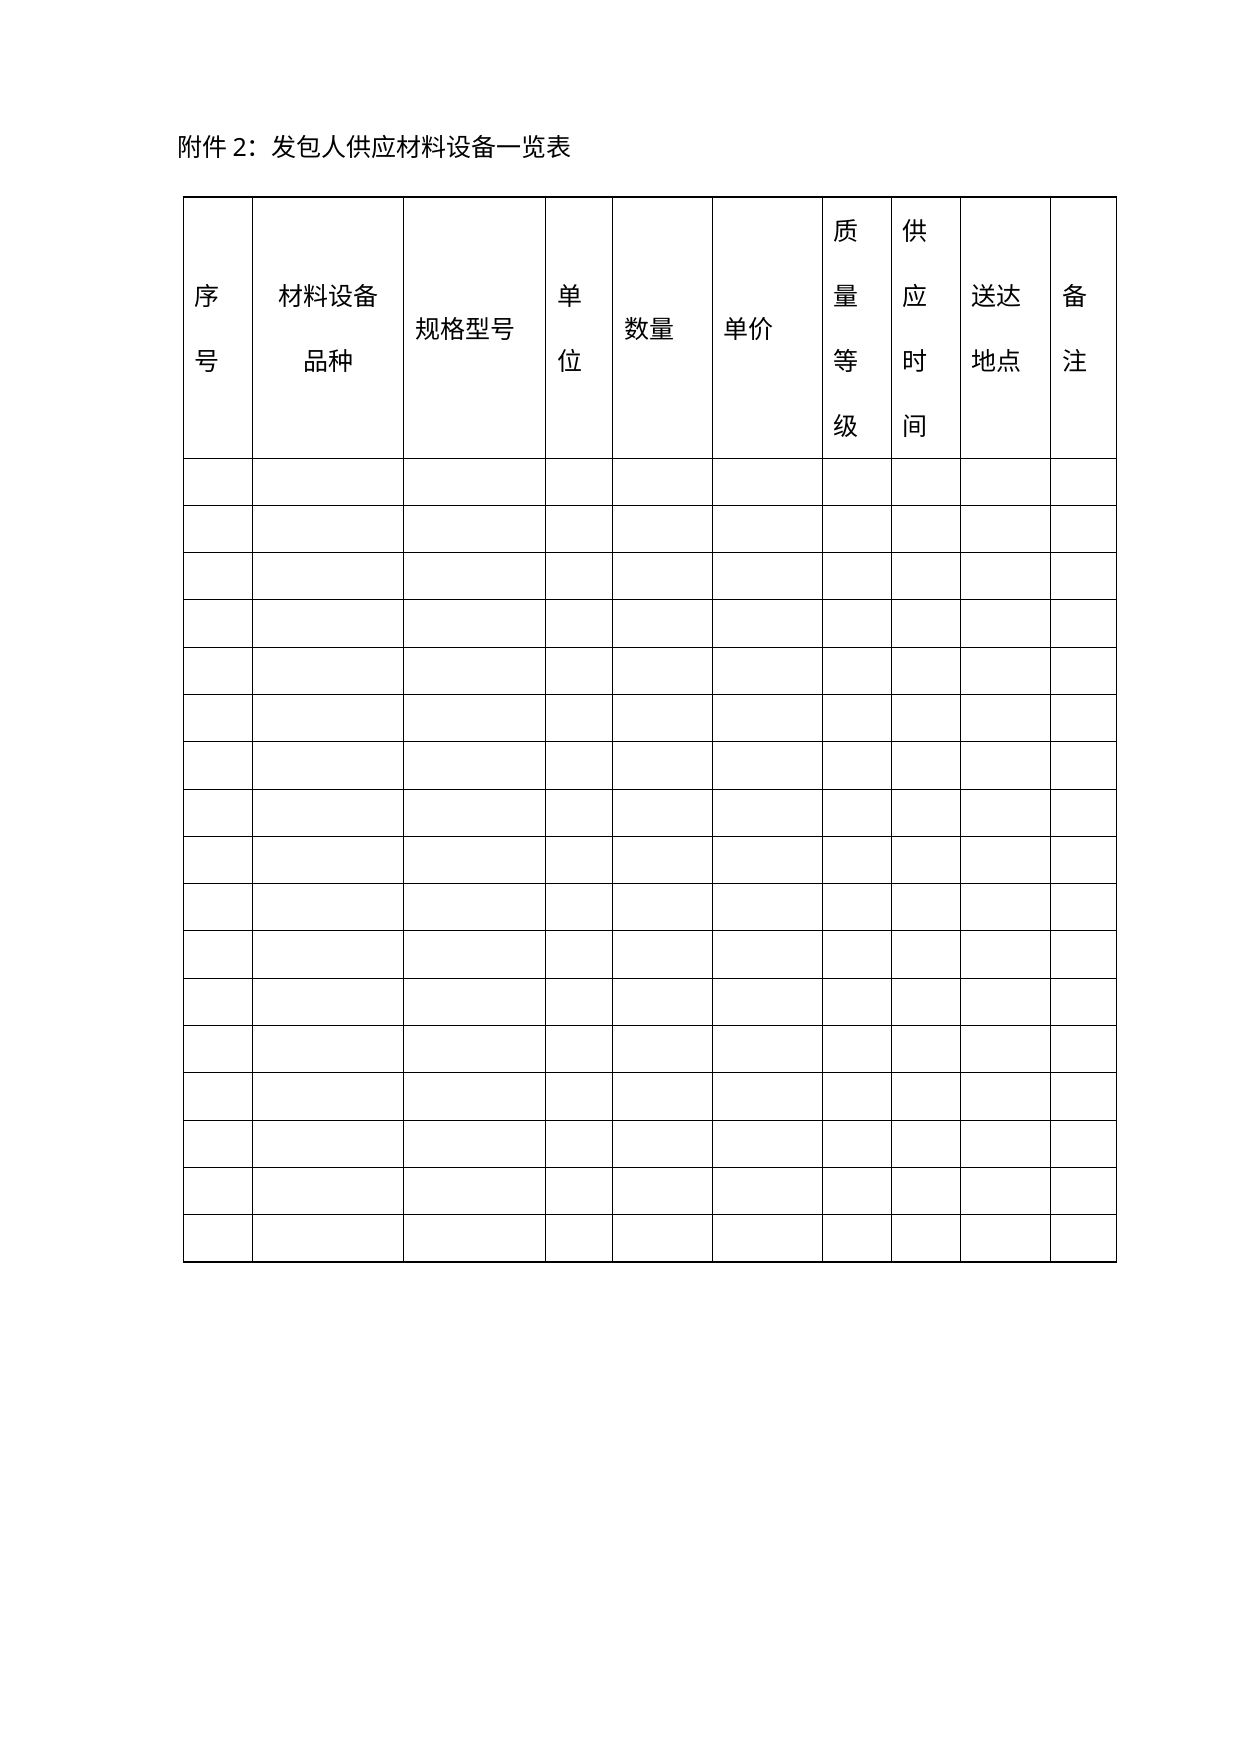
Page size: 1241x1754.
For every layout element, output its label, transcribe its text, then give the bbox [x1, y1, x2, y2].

table_cell [613, 979, 712, 1025]
table_cell [1051, 506, 1116, 552]
table_cell [713, 837, 822, 883]
table_cell [892, 1026, 960, 1072]
table_cell [546, 506, 612, 552]
table_cell [253, 695, 403, 741]
table_cell [253, 553, 403, 599]
table_cell [184, 742, 252, 788]
table_cell [713, 979, 822, 1025]
table_cell [184, 1121, 252, 1167]
table_cell [823, 648, 891, 694]
table_cell [613, 931, 712, 978]
table_cell [1051, 695, 1116, 741]
table_cell [613, 506, 712, 552]
table_cell [253, 1073, 403, 1119]
table_cell [404, 459, 545, 505]
table_cell [961, 884, 1050, 930]
table_cell [961, 553, 1050, 599]
table_cell [613, 837, 712, 883]
table_cell [713, 695, 822, 741]
table_cell [253, 837, 403, 883]
table_cell [961, 459, 1050, 505]
table_header 单价 [713, 198, 822, 457]
table_cell [404, 931, 545, 978]
table_cell [961, 931, 1050, 978]
table_cell [546, 553, 612, 599]
table_header 送达 地点 [961, 198, 1050, 457]
table_cell [613, 742, 712, 788]
table_cell [1051, 884, 1116, 930]
table_cell [713, 1121, 822, 1167]
table_cell [404, 837, 545, 883]
table_cell [892, 837, 960, 883]
table_cell [713, 600, 822, 647]
table_cell [823, 931, 891, 978]
table_cell [713, 506, 822, 552]
table_cell [892, 979, 960, 1025]
table_cell [613, 459, 712, 505]
table_cell [1051, 553, 1116, 599]
table_cell [823, 1121, 891, 1167]
table_cell [1051, 1073, 1116, 1119]
table_cell [823, 553, 891, 599]
table_cell [892, 1073, 960, 1119]
table_cell [961, 979, 1050, 1025]
table_header 单位 [546, 198, 612, 457]
table_cell [404, 1026, 545, 1072]
table_cell [713, 931, 822, 978]
table_cell [184, 553, 252, 599]
table_cell [404, 1121, 545, 1167]
table_cell [546, 1121, 612, 1167]
table_cell [713, 790, 822, 836]
table_cell [184, 648, 252, 694]
table_cell [184, 1215, 252, 1261]
table_header 规格型号 [404, 198, 545, 457]
table_cell [892, 506, 960, 552]
table_cell [613, 600, 712, 647]
table_cell [613, 1121, 712, 1167]
table_cell [823, 1073, 891, 1119]
table_cell [546, 742, 612, 788]
table_cell [613, 648, 712, 694]
table_cell [961, 695, 1050, 741]
table_cell [823, 1168, 891, 1214]
table_cell [253, 459, 403, 505]
table_cell [404, 600, 545, 647]
table_header 材料设备 品种 [253, 198, 403, 457]
table_cell [892, 553, 960, 599]
table_cell [1051, 742, 1116, 788]
table_cell [404, 1073, 545, 1119]
table_cell [823, 837, 891, 883]
table_cell [546, 695, 612, 741]
table_cell [892, 884, 960, 930]
table_cell [613, 1215, 712, 1261]
table_cell [546, 837, 612, 883]
table_cell [184, 695, 252, 741]
table_header 序号 [184, 198, 252, 457]
table_cell [184, 600, 252, 647]
table_cell [184, 459, 252, 505]
table_cell [823, 600, 891, 647]
table_cell [184, 1026, 252, 1072]
table_cell [892, 931, 960, 978]
table_cell [253, 1026, 403, 1072]
table_cell [546, 1215, 612, 1261]
table_cell [961, 506, 1050, 552]
table_cell [713, 1215, 822, 1261]
table_cell [1051, 1215, 1116, 1261]
table_cell [961, 600, 1050, 647]
table_cell [613, 695, 712, 741]
table_cell [892, 600, 960, 647]
table_cell [253, 1121, 403, 1167]
table_cell [823, 790, 891, 836]
table_cell [892, 459, 960, 505]
table_cell [253, 1168, 403, 1214]
table_cell [823, 742, 891, 788]
table_cell [546, 790, 612, 836]
table_cell [892, 1168, 960, 1214]
table_cell [404, 553, 545, 599]
table_cell [892, 742, 960, 788]
table_cell [253, 1215, 403, 1261]
table_cell [961, 648, 1050, 694]
table_cell [253, 884, 403, 930]
table_cell [546, 979, 612, 1025]
table_cell [404, 884, 545, 930]
table_cell [184, 1168, 252, 1214]
table_header 供应 时间 [892, 198, 960, 457]
table_header 备注 [1051, 198, 1116, 457]
table_cell [1051, 1121, 1116, 1167]
table_cell [546, 648, 612, 694]
table_cell [546, 931, 612, 978]
table_cell [961, 1168, 1050, 1214]
table_cell [404, 979, 545, 1025]
table_cell [961, 1073, 1050, 1119]
table_cell [546, 1168, 612, 1214]
table_cell [184, 979, 252, 1025]
table_cell [1051, 459, 1116, 505]
table_cell [713, 884, 822, 930]
table_cell [961, 742, 1050, 788]
table_cell [961, 1121, 1050, 1167]
table_cell [546, 1073, 612, 1119]
table_cell [823, 506, 891, 552]
table_cell [961, 1215, 1050, 1261]
table_cell [546, 459, 612, 505]
table_cell [823, 1215, 891, 1261]
table_cell [892, 1121, 960, 1167]
table_cell [546, 1026, 612, 1072]
table_cell [961, 790, 1050, 836]
table_cell [713, 1168, 822, 1214]
table_cell [961, 837, 1050, 883]
table_cell [546, 600, 612, 647]
table_cell [613, 790, 712, 836]
table_header 质量 等级 [823, 198, 891, 457]
table_cell [713, 553, 822, 599]
table_cell [184, 837, 252, 883]
table_cell [961, 1026, 1050, 1072]
table_cell [1051, 979, 1116, 1025]
table_cell [1051, 648, 1116, 694]
table_cell [1051, 1168, 1116, 1214]
table_cell [404, 742, 545, 788]
table_cell [404, 1215, 545, 1261]
table_cell [184, 931, 252, 978]
table_cell [1051, 837, 1116, 883]
table_cell [184, 506, 252, 552]
table_cell [253, 931, 403, 978]
table_cell [253, 742, 403, 788]
table_cell [892, 695, 960, 741]
table_cell [184, 884, 252, 930]
table_cell [613, 1168, 712, 1214]
table_cell [253, 648, 403, 694]
table_cell [404, 1168, 545, 1214]
table_header 数量 [613, 198, 712, 457]
table_cell [184, 790, 252, 836]
table_cell [184, 1073, 252, 1119]
table_cell [404, 790, 545, 836]
table_cell [892, 790, 960, 836]
table_cell [1051, 1026, 1116, 1072]
table_cell [613, 1073, 712, 1119]
table_cell [613, 1026, 712, 1072]
table_cell [823, 884, 891, 930]
table_cell [892, 1215, 960, 1261]
table_cell [253, 600, 403, 647]
table_cell [613, 884, 712, 930]
table_cell [404, 506, 545, 552]
table_cell [713, 459, 822, 505]
table_cell [253, 979, 403, 1025]
table_cell [1051, 600, 1116, 647]
table_cell [713, 648, 822, 694]
table_cell [823, 979, 891, 1025]
table_cell [823, 695, 891, 741]
table_cell [404, 648, 545, 694]
table_cell [713, 742, 822, 788]
table_cell [253, 506, 403, 552]
table_cell [713, 1073, 822, 1119]
table_cell [613, 553, 712, 599]
table_cell [1051, 790, 1116, 836]
table_cell [1051, 931, 1116, 978]
table_cell [253, 790, 403, 836]
table_cell [404, 695, 545, 741]
table_cell [546, 884, 612, 930]
table_cell [892, 648, 960, 694]
text 附件2：发包人供应材料设备一览表 [177, 113, 1122, 178]
table_cell [823, 459, 891, 505]
table_cell [823, 1026, 891, 1072]
table_cell [713, 1026, 822, 1072]
